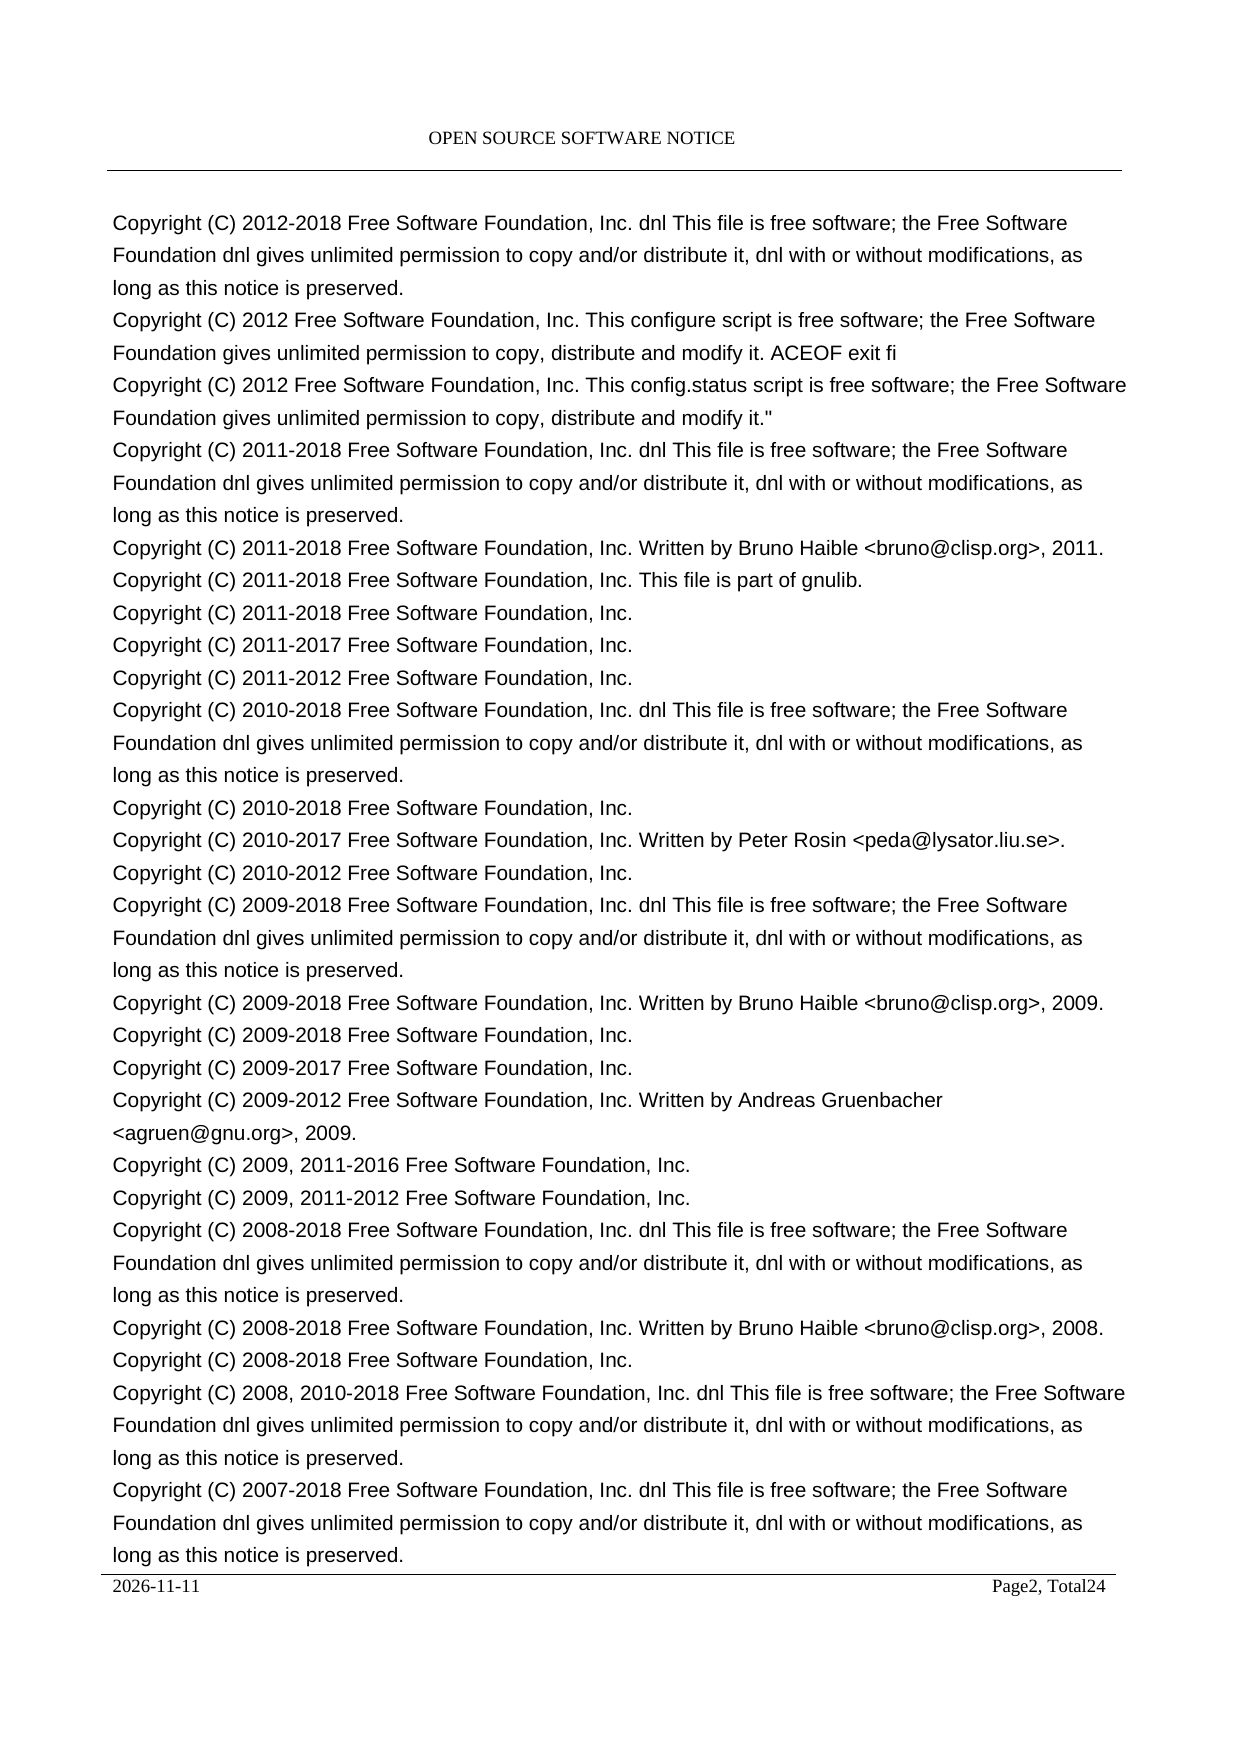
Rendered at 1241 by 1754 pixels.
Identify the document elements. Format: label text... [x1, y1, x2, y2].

text Copyright (C) 2011-2018 Free Software Foundation, Inc. This file is part of gnulib. [112, 564, 1128, 596]
text Copyright (C) 2008-2018 Free Software Foundation, Inc. Written by Bruno Haible <bruno@clisp.org>, 2008. [112, 1311, 1128, 1344]
text Copyright (C) 2009, 2011-2012 Free Software Foundation, Inc. [112, 1181, 1128, 1214]
text Copyright (C) 2009, 2011-2016 Free Software Foundation, Inc. [112, 1149, 1128, 1181]
text Copyright (C) 2007-2018 Free Software Foundation, Inc. dnl This file is free software; the Free Software Foundation dnl gives unlimited permission to copy and/or distribute it, dnl with or without modifications, as long as this notice is preserved. [112, 1474, 1128, 1571]
text Copyright (C) 2008, 2010-2018 Free Software Foundation, Inc. dnl This file is free software; the Free Software Foundation dnl gives unlimited permission to copy and/or distribute it, dnl with or without modifications, as long as this notice is preserved. [112, 1376, 1128, 1474]
text Copyright (C) 2011-2017 Free Software Foundation, Inc. [112, 629, 1128, 661]
text Copyright (C) 2010-2017 Free Software Foundation, Inc. Written by Peter Rosin <peda@lysator.liu.se>. [112, 824, 1128, 856]
text Copyright (C) 2009-2017 Free Software Foundation, Inc. [112, 1051, 1128, 1084]
text Copyright (C) 2009-2018 Free Software Foundation, Inc. dnl This file is free software; the Free Software Foundation dnl gives unlimited permission to copy and/or distribute it, dnl with or without modifications, as long as this notice is preserved. [112, 889, 1128, 986]
text Copyright (C) 2011-2012 Free Software Foundation, Inc. [112, 661, 1128, 694]
text Copyright (C) 2012 Free Software Foundation, Inc. This configure script is free software; the Free Software Foundation gives unlimited permission to copy, distribute and modify it. ACEOF exit fi [112, 304, 1128, 369]
text Copyright (C) 2010-2012 Free Software Foundation, Inc. [112, 856, 1128, 889]
text Copyright (C) 2008-2018 Free Software Foundation, Inc. dnl This file is free software; the Free Software Foundation dnl gives unlimited permission to copy and/or distribute it, dnl with or without modifications, as long as this notice is preserved. [112, 1214, 1128, 1311]
text Copyright (C) 2009-2018 Free Software Foundation, Inc. [112, 1019, 1128, 1051]
text Copyright (C) 2011-2018 Free Software Foundation, Inc. [112, 596, 1128, 629]
text Copyright (C) 2011-2018 Free Software Foundation, Inc. dnl This file is free software; the Free Software Foundation dnl gives unlimited permission to copy and/or distribute it, dnl with or without modifications, as long as this notice is preserved. [112, 434, 1128, 531]
text Copyright (C) 2010-2018 Free Software Foundation, Inc. dnl This file is free software; the Free Software Foundation dnl gives unlimited permission to copy and/or distribute it, dnl with or without modifications, as long as this notice is preserved. [112, 694, 1128, 791]
text Copyright (C) 2011-2018 Free Software Foundation, Inc. Written by Bruno Haible <bruno@clisp.org>, 2011. [112, 531, 1128, 564]
text Copyright (C) 2009-2012 Free Software Foundation, Inc. Written by Andreas Gruenbacher <agruen@gnu.org>, 2009. [112, 1084, 1128, 1149]
text Copyright (C) 2010-2018 Free Software Foundation, Inc. [112, 791, 1128, 824]
text Copyright (C) 2012-2018 Free Software Foundation, Inc. dnl This file is free software; the Free Software Foundation dnl gives unlimited permission to copy and/or distribute it, dnl with or without modifications, as long as this notice is preserved. [112, 206, 1128, 304]
text Copyright (C) 2009-2018 Free Software Foundation, Inc. Written by Bruno Haible <bruno@clisp.org>, 2009. [112, 986, 1128, 1019]
text Copyright (C) 2008-2018 Free Software Foundation, Inc. [112, 1344, 1128, 1376]
text Copyright (C) 2012 Free Software Foundation, Inc. This config.status script is free software; the Free Software Foundation gives unlimited permission to copy, distribute and modify it." [112, 369, 1128, 434]
